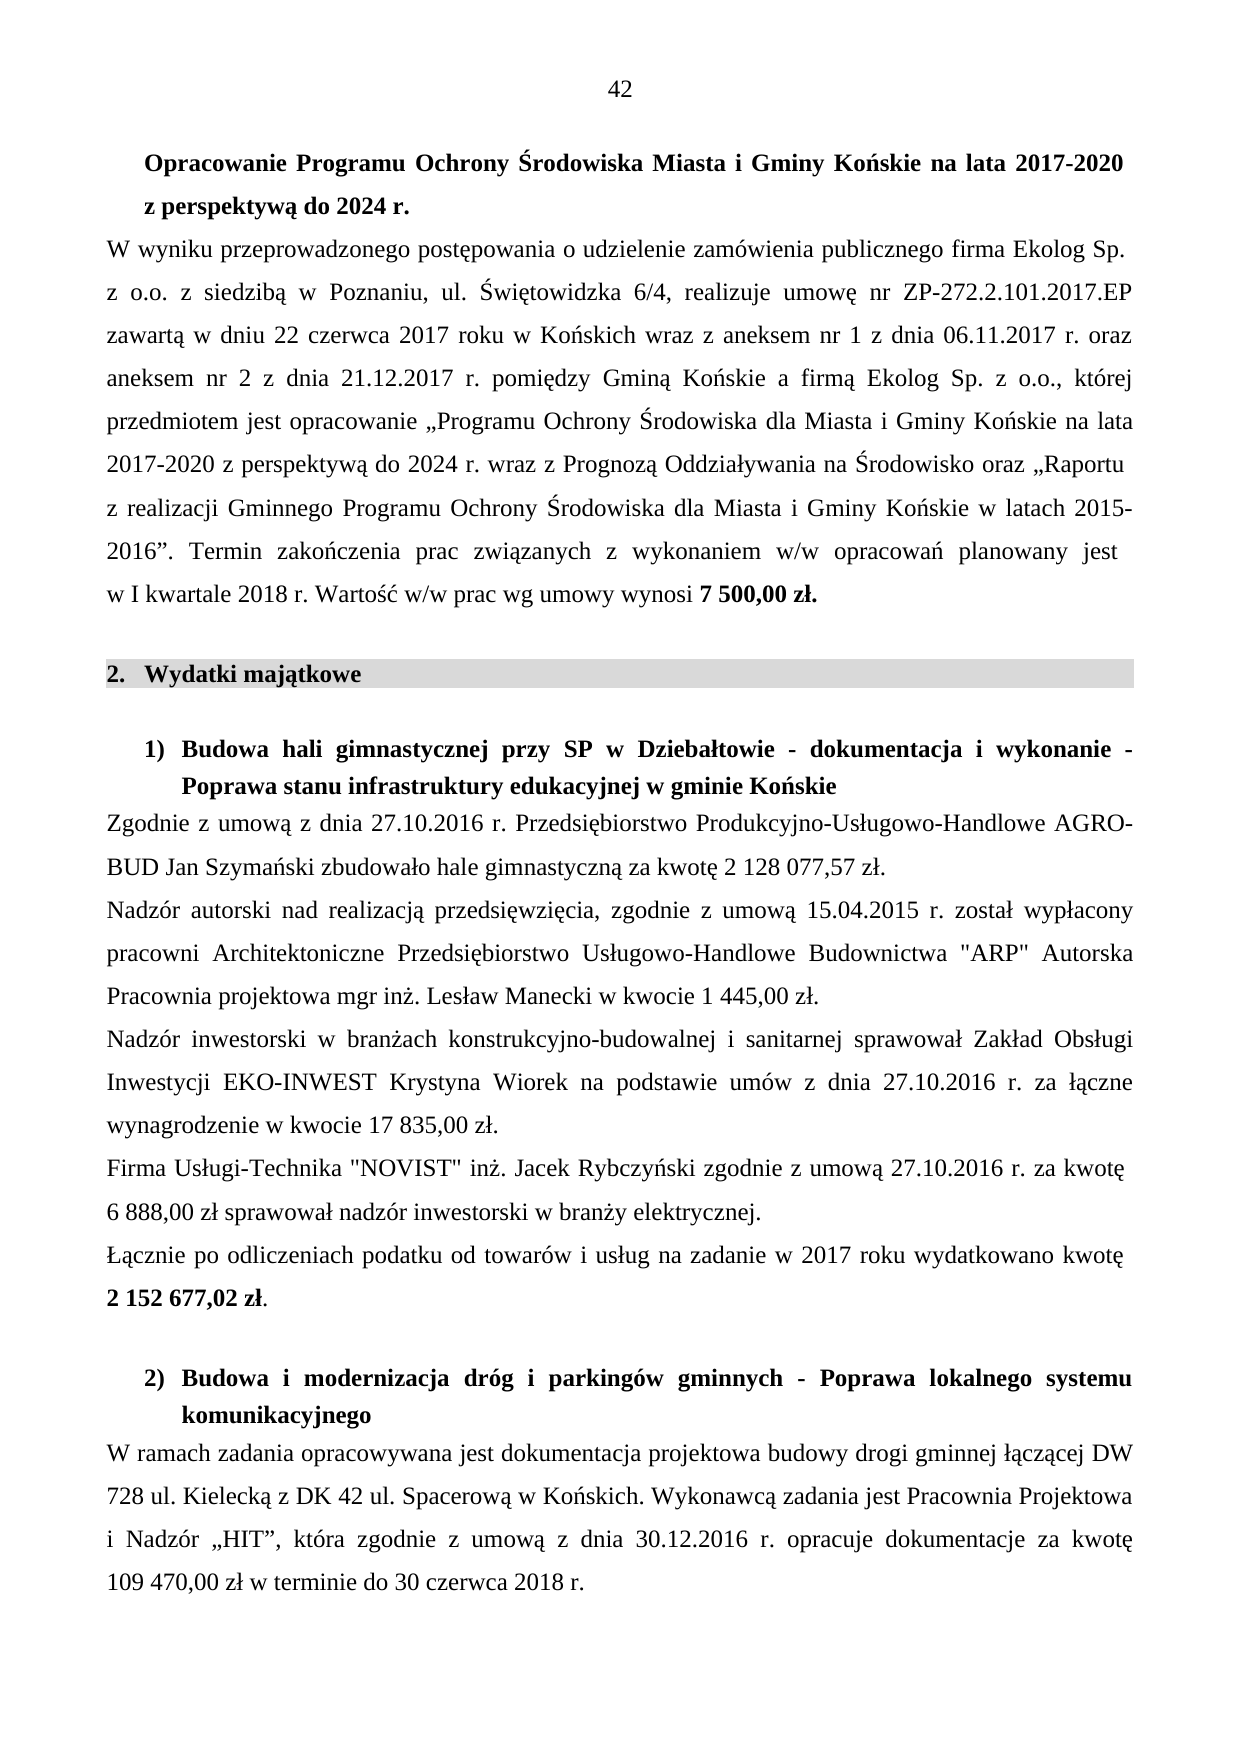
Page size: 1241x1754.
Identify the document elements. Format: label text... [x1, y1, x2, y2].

list Wydatki majątkowe [106, 659, 1134, 688]
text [144, 148, 1134, 219]
text W ramach zadania opracowywana jest dokumentacja projektowa budowy drogi gminnej łączącej DW 728 ul. Kielecką z DK 42 ul. Spacerową w Końskich. Wykonawcą zadania jest Pracownia Projektowa i Nadzór „HIT”, która zgodnie z umową z dnia 30.12.2016 r. opracuje dokumentacje za kwotę 109 470,00 zł w terminie do 30 czerwca 2018 r. [106, 1438, 1134, 1596]
list Zgodnie z umową z dnia 27.10.2016 r. Przedsiębiorstwo Produkcyjno-Usługowo-Handlowe AGRO-BUD Jan Szymański zbudowało hale gimnastyczną za kwotę 2 128 077,57 zł. [106, 808, 1134, 880]
list Firma Usługi-Technika "NOVIST" inż. Jacek Rybczyński zgodnie z umową 27.10.2016 r. za kwotę 6 888,00 zł sprawował nadzór inwestorski w branży elektrycznej. [106, 1153, 1134, 1225]
text W wyniku przeprowadzonego postępowania o udzielenie zamówienia publicznego firma Ekolog Sp. z o.o. z siedzibą w Poznaniu, ul. Świętowidzka 6/4, realizuje umowę nr ZP-272.2.101.2017.EP zawartą w dniu 22 czerwca 2017 roku w Końskich wraz z aneksem nr 1 z dnia 06.11.2017 r. oraz aneksem nr 2 z dnia 21.12.2017 r. pomiędzy Gminą Końskie a firmą Ekolog Sp. z o.o., której przedmiotem jest opracowanie „Programu Ochrony Środowiska dla Miasta i Gminy Końskie na lata 2017-2020 z perspektywą do 2024 r. wraz z Prognozą Oddziaływania na Środowisko oraz „Raportu z realizacji Gminnego Programu Ochrony Środowiska dla Miasta i Gminy Końskie w latach 2015-2016”. Termin zakończenia prac związanych z wykonaniem w/w opracowań planowany jest w I kwartale 2018 r. Wartość w/w prac wg umowy wynosi 7 500,00 zł. [106, 234, 1134, 608]
list Nadzór inwestorski w branżach konstrukcyjno-budowalnej i sanitarnej sprawował Zakład Obsługi Inwestycji EKO-INWEST Krystyna Wiorek na podstawie umów z dnia 27.10.2016 r. za łączne wynagrodzenie w kwocie 17 835,00 zł. [106, 1024, 1134, 1139]
list Nadzór autorski nad realizacją przedsięwzięcia, zgodnie z umową 15.04.2015 r. został wypłacony pracowni Architektoniczne Przedsiębiorstwo Usługowo-Handlowe Budownictwa "ARP" Autorska Pracownia projektowa mgr inż. Lesław Manecki w kwocie 1 445,00 zł. [106, 895, 1134, 1010]
list Łącznie po odliczeniach podatku od towarów i usług na zadanie w 2017 roku wydatkowano kwotę 2 152 677,02 zł. [106, 1240, 1134, 1312]
list Budowa hali gimnastycznej przy SP w Dziebałtowie - dokumentacja i wykonanie - Poprawa stanu infrastruktury edukacyjnej w gminie Końskie [144, 734, 1134, 800]
list Budowa i modernizacja dróg i parkingów gminnych - Poprawa lokalnego systemu komunikacyjnego [144, 1363, 1134, 1429]
